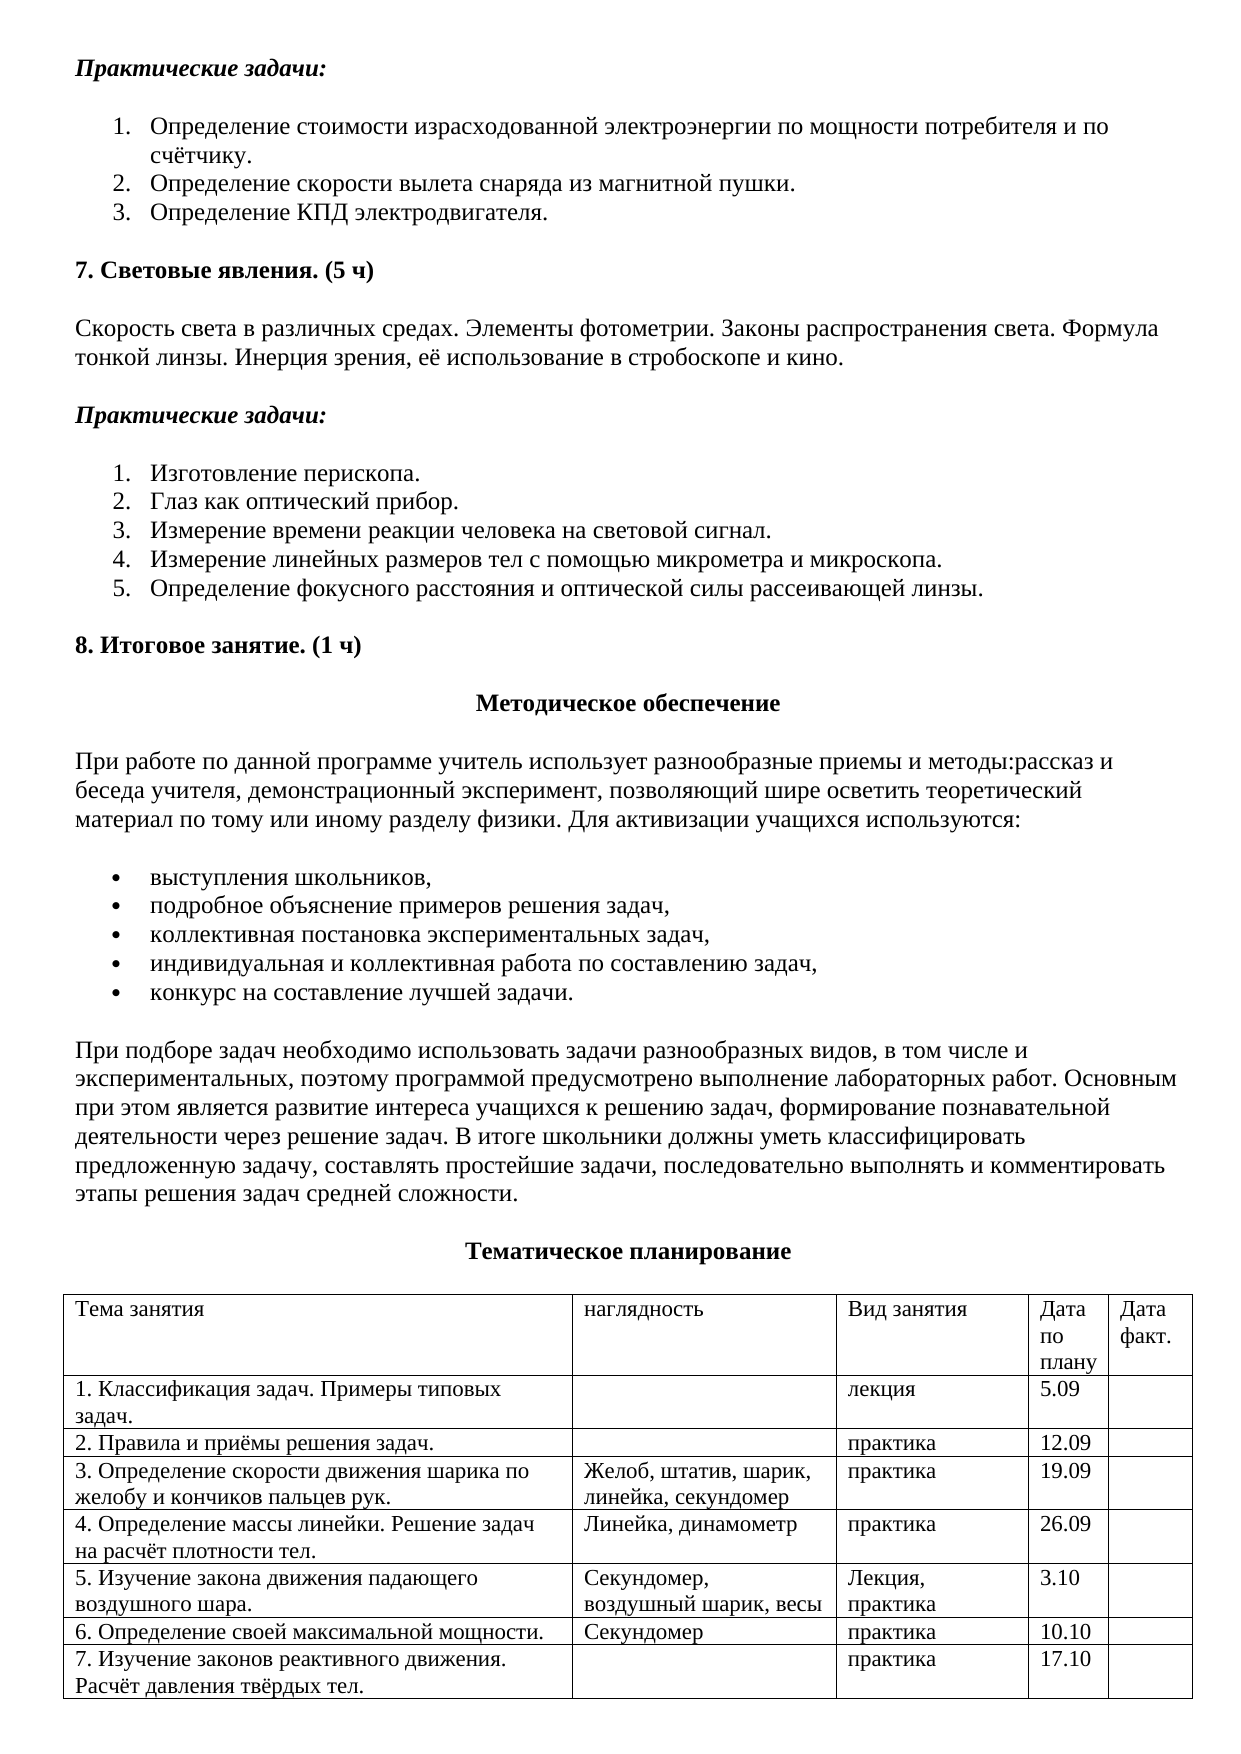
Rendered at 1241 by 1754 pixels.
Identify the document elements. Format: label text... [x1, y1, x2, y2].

table_cell 26.09 [1029, 1510, 1108, 1563]
text 8. Итоговое занятие. (1 ч) [75, 631, 1181, 659]
table_cell 7. Изучение законов реактивного движения. Расчёт давления твёрдых тел. [64, 1645, 572, 1698]
table_cell Секундомер [573, 1618, 836, 1644]
list выступления школьников, [112, 862, 1181, 891]
list Определение КПД электродвигателя. [112, 197, 1181, 226]
text При работе по данной программе учитель использует разнообразные приемы и методы:рассказ и беседа учителя, демонстрационный эксперимент, позволяющий шире осветить теоретический материал по тому или иному разделу физики. Для активизации учащихся используются: [75, 746, 1181, 833]
table_cell 6. Определение своей максимальной мощности. [64, 1618, 572, 1644]
table_cell лекция [837, 1376, 1028, 1428]
list конкурс на составление лучшей задачи. [112, 977, 1181, 1006]
text Методическое обеспечение [75, 688, 1181, 717]
list Измерение времени реакции человека на световой сигнал. [112, 515, 1181, 544]
list Измерение линейных размеров тел с помощью микрометра и микроскопа. [112, 544, 1181, 573]
table_header Вид занятия [837, 1295, 1028, 1374]
table_cell [573, 1429, 836, 1456]
table_cell 17.10 [1029, 1645, 1108, 1698]
table_cell [1109, 1429, 1192, 1456]
table_cell [1109, 1564, 1192, 1617]
text При подборе задач необходимо использовать задачи разнообразных видов, в том числе и экспериментальных, поэтому программой предусмотрено выполнение лабораторных работ. Основным при этом является развитие интереса учащихся к решению задач, формирование познавательной деятельности через решение задач. В итоге школьники должны уметь классифицировать предложенную задачу, составлять простейшие задачи, последовательно выполнять и комментировать этапы решения задач средней сложности. [75, 1035, 1181, 1207]
table_cell практика [837, 1429, 1028, 1456]
table_cell 10.10 [1029, 1618, 1108, 1644]
list Изготовление перископа. [112, 458, 1181, 486]
table_header Тема занятия [64, 1295, 572, 1374]
list подробное объяснение примеров решения задач, [112, 891, 1181, 919]
table_cell практика [837, 1457, 1028, 1509]
table_cell практика [837, 1510, 1028, 1563]
list Определение скорости вылета снаряда из магнитной пушки. [112, 168, 1181, 197]
table_cell 5.09 [1029, 1376, 1108, 1428]
table_cell 19.09 [1029, 1457, 1108, 1509]
table_cell Секундомер, воздушный шарик, весы [573, 1564, 836, 1617]
table_cell Линейка, динамометр [573, 1510, 836, 1563]
table_cell [1109, 1645, 1192, 1698]
table_cell 1. Классификация задач. Примеры типовых задач. [64, 1376, 572, 1428]
table_header Дата по плану [1029, 1295, 1108, 1374]
table_cell 3.10 [1029, 1564, 1108, 1617]
table_header наглядность [573, 1295, 836, 1374]
list Определение фокусного расстояния и оптической силы рассеивающей линзы. [112, 573, 1181, 601]
list Определение стоимости израсходованной электроэнергии по мощности потребителя и по счётчику. [112, 111, 1181, 168]
list коллективная постановка экспериментальных задач, [112, 919, 1181, 948]
table_cell практика [837, 1645, 1028, 1698]
table_cell Желоб, штатив, шарик, линейка, секундомер [573, 1457, 836, 1509]
list индивидуальная и коллективная работа по составлению задач, [112, 948, 1181, 977]
table_header Дата факт. [1109, 1295, 1192, 1374]
table_cell 12.09 [1029, 1429, 1108, 1456]
table_cell [1109, 1510, 1192, 1563]
table_cell [573, 1645, 836, 1698]
table_cell [573, 1376, 836, 1428]
table_cell 4. Определение массы линейки. Решение задач на расчёт плотности тел. [64, 1510, 572, 1563]
table_cell 2. Правила и приёмы решения задач. [64, 1429, 572, 1456]
table_cell 5. Изучение закона движения падающего воздушного шара. [64, 1564, 572, 1617]
table_cell [1109, 1618, 1192, 1644]
table_cell [1109, 1376, 1192, 1428]
text Практические задачи: [75, 400, 1181, 428]
table_cell Лекция, практика [837, 1564, 1028, 1617]
table_cell [1109, 1457, 1192, 1509]
table_cell 3. Определение скорости движения шарика по желобу и кончиков пальцев рук. [64, 1457, 572, 1509]
text 7. Световые явления. (5 ч) [75, 255, 1181, 284]
text Тематическое планирование [75, 1236, 1181, 1265]
table_cell практика [837, 1618, 1028, 1644]
text Скорость света в различных средах. Элементы фотометрии. Законы распространения света. Формула тонкой линзы. Инерция зрения, её использование в стробоскопе и кино. [75, 313, 1181, 371]
text Практические задачи: [75, 53, 1181, 82]
list Глаз как оптический прибор. [112, 486, 1181, 515]
